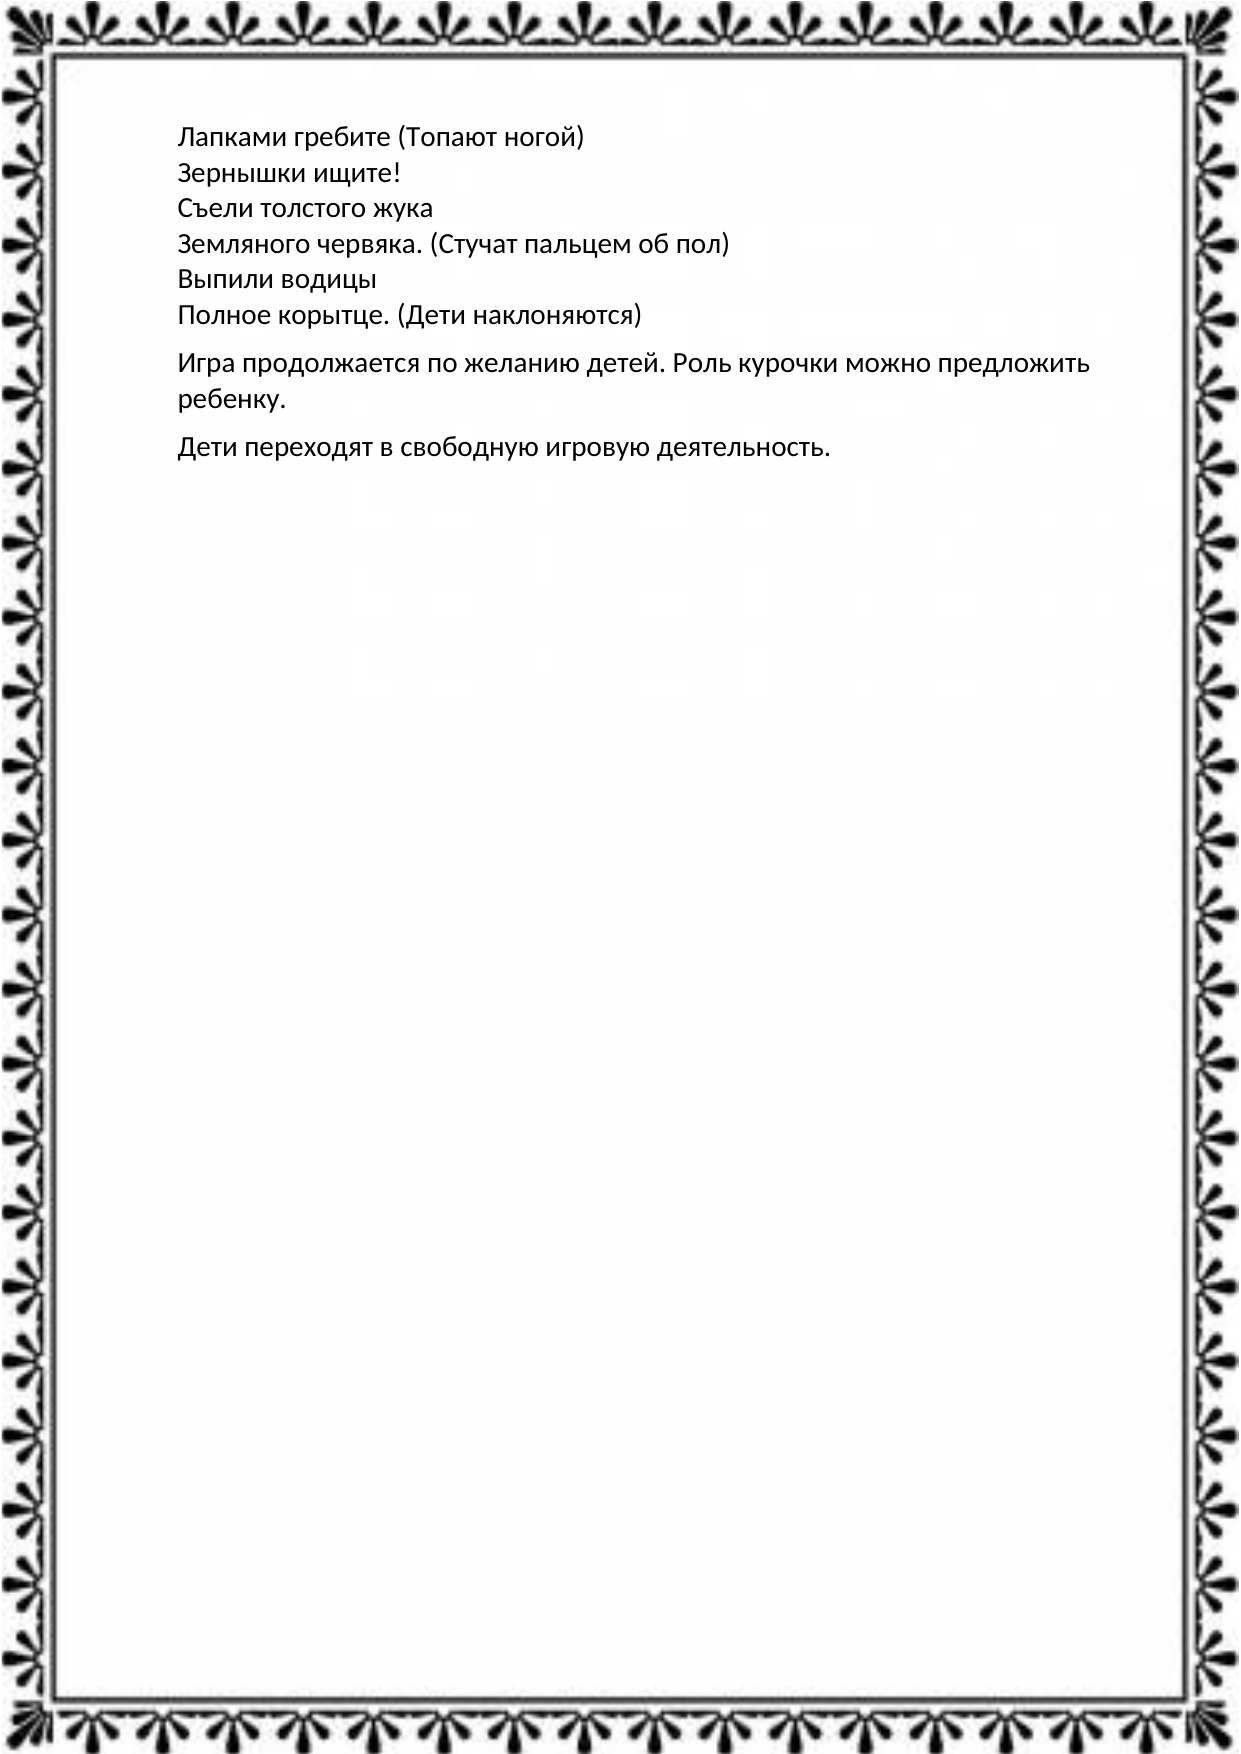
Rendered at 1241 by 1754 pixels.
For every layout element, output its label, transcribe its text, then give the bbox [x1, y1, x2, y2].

text Игра продолжается по желанию детей. Роль курочки можно предложить ребенку. [177, 344, 1152, 416]
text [177, 118, 1152, 332]
picture [1, 1, 1239, 1754]
text Дети переходят в свободную игровую деятельность. [177, 428, 1152, 464]
